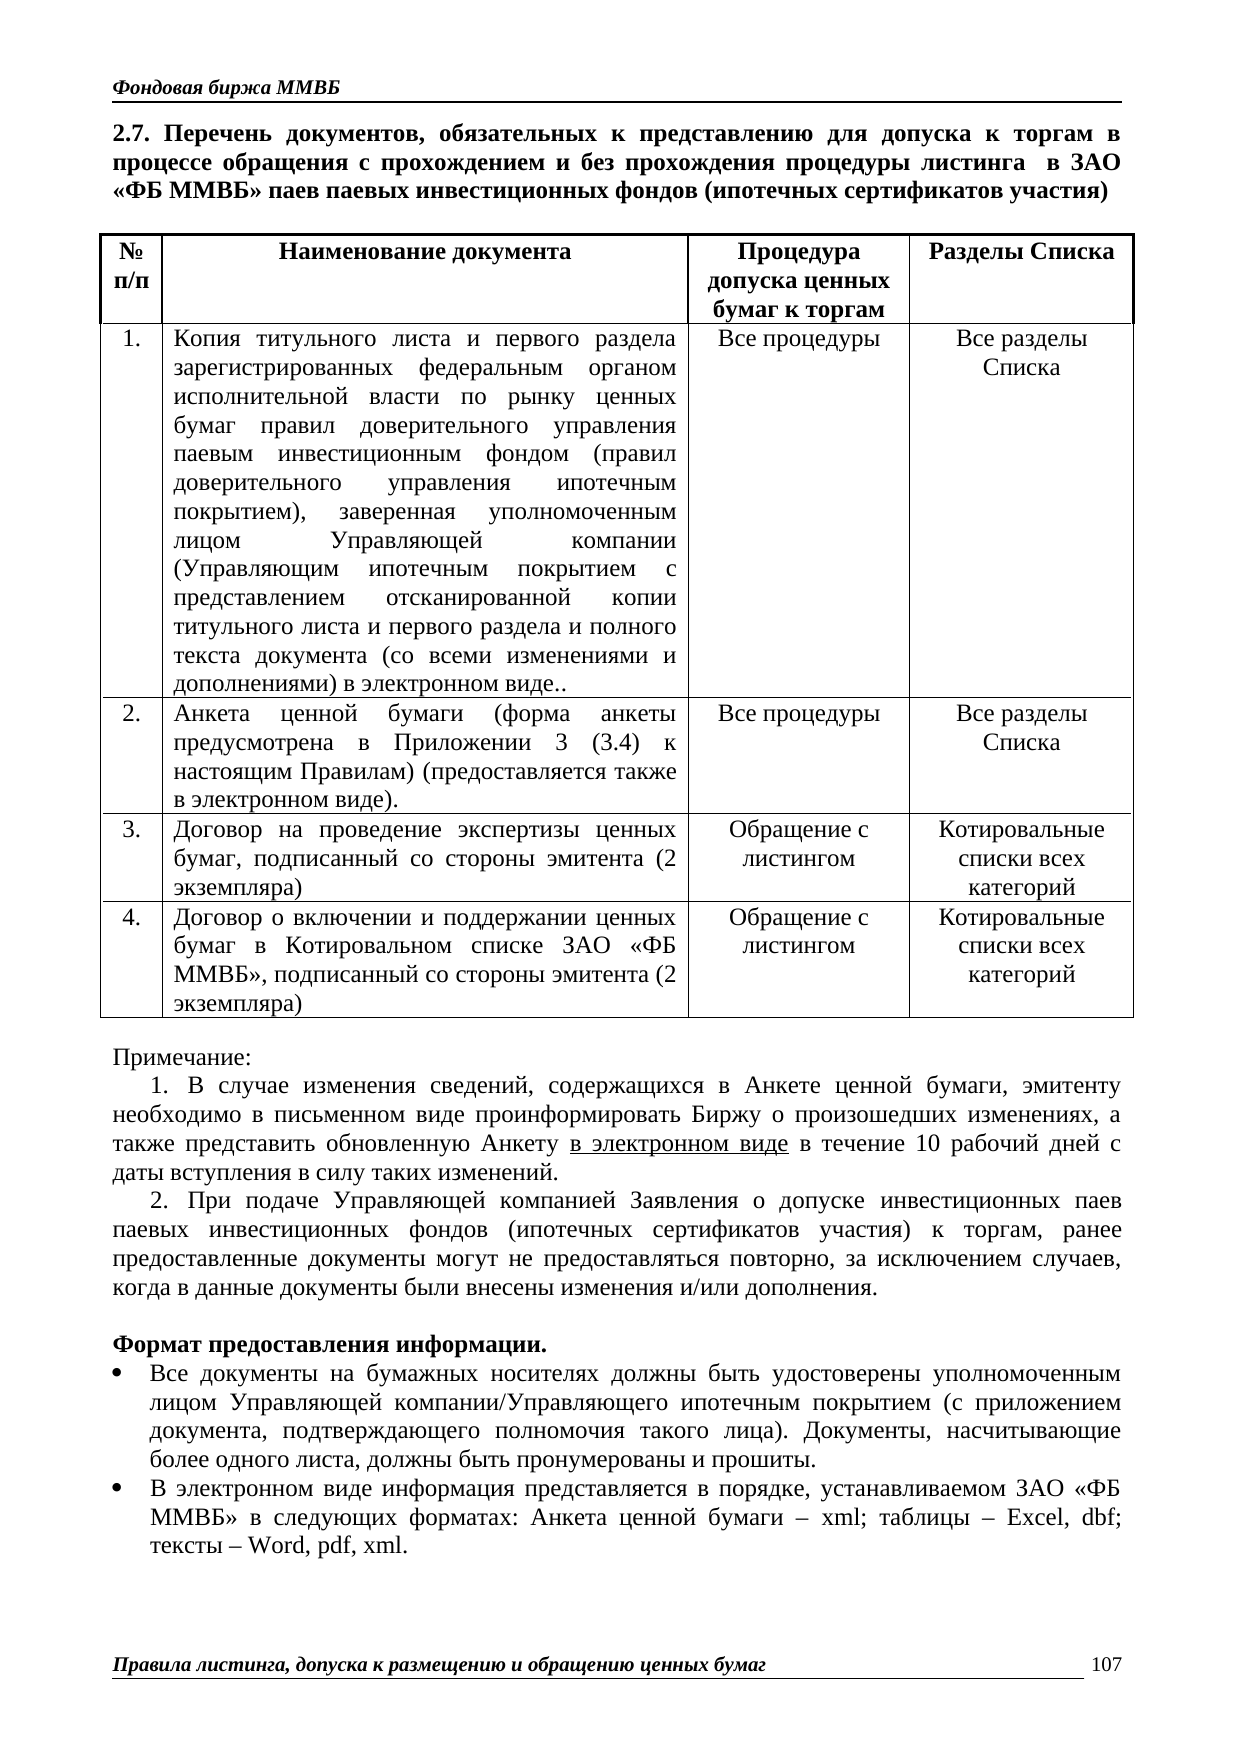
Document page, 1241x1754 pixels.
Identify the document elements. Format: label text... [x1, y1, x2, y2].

table_cell 2. [101, 697, 162, 813]
table_cell 3. [101, 813, 162, 901]
table_cell Анкета ценной бумаги (форма анкеты предусмотрена в Приложении 3 (3.4) к настоящим Правилам) (предоставляется также в электронном виде). [163, 698, 688, 813]
table_cell 1. [101, 323, 162, 697]
table_cell Копия титульного листа и первого раздела зарегистрированных федеральным органом исполнительной власти по рынку ценных бумаг правил доверительного управления паевым инвестиционным фондом (правил доверительного управления ипотечным покрытием), заверенная уполномоченным лицом Управляющей компании (Управляющим ипотечным покрытием с представлением отсканированной копии титульного листа и первого раздела и полного текста документа (со всеми изменениями и дополнениями) в электронном виде.. [163, 324, 688, 697]
table_cell Все разделы Списка [910, 323, 1133, 697]
table_header Процедура допуска ценных бумаг к торгам [689, 236, 909, 322]
list Все документы на бумажных носителях должны быть удостоверены уполномоченным лицом Управляющей компании/Управляющего ипотечным покрытием (с приложением документа, подтверждающего полномочия такого лица). Документы, насчитывающие более одного листа, должны быть пронумерованы и прошиты. [112, 1358, 1122, 1473]
list При подаче Управляющей компанией Заявления о допуске инвестиционных паев паевых инвестиционных фондов (ипотечных сертификатов участия) к торгам, ранее предоставленные документы могут не предоставляться повторно, за исключением случаев, когда в данные документы были внесены изменения и/или дополнения. [112, 1186, 1122, 1301]
table_cell Все процедуры [689, 324, 909, 697]
table_header Разделы Списка [910, 236, 1132, 322]
table_cell Все процедуры [689, 698, 909, 813]
table_cell Договор на проведение экспертизы ценных бумаг, подписанный со стороны эмитента (2 экземпляра) [163, 814, 688, 901]
table_cell Все разделы Списка [910, 697, 1133, 813]
table_cell Обращение с листингом [689, 814, 909, 901]
table_cell Договор о включении и поддержании ценных бумаг в Котировальном списке ЗАО «ФБ ММВБ», подписанный со стороны эмитента (2 экземпляра) [163, 902, 688, 1017]
table_cell 4. [101, 901, 162, 1017]
list Примечание: [112, 1042, 1122, 1071]
list В случае изменения сведений, содержащихся в Анкете ценной бумаги, эмитенту необходимо в письменном виде проинформировать Биржу о произошедших изменениях, а также представить обновленную Анкету в электронном виде в течение 10 рабочий дней с даты вступления в силу таких изменений. [112, 1071, 1122, 1186]
table_header № п/п [102, 236, 161, 322]
table_cell Котировальные списки всех категорий [910, 901, 1133, 1017]
subtitle 2.7. Перечень документов, обязательных к представлению для допуска к торгам в процессе обращения с прохождением и без прохождения процедуры листинга в ЗАО «ФБ ММВБ» паев паевых инвестиционных фондов (ипотечных сертификатов участия) [112, 118, 1122, 204]
list В электронном виде информация представляется в порядке, устанавливаемом ЗАО «ФБ ММВБ» в следующих форматах: Анкета ценной бумаги – xml; таблицы – Excel, dbf; тексты – Word, pdf, xml. [112, 1473, 1122, 1559]
list Формат предоставления информации. [112, 1329, 1122, 1358]
table_cell Обращение с листингом [689, 902, 909, 1017]
table_header Наименование документа [163, 236, 687, 322]
table_cell Котировальные списки всех категорий [910, 813, 1133, 901]
